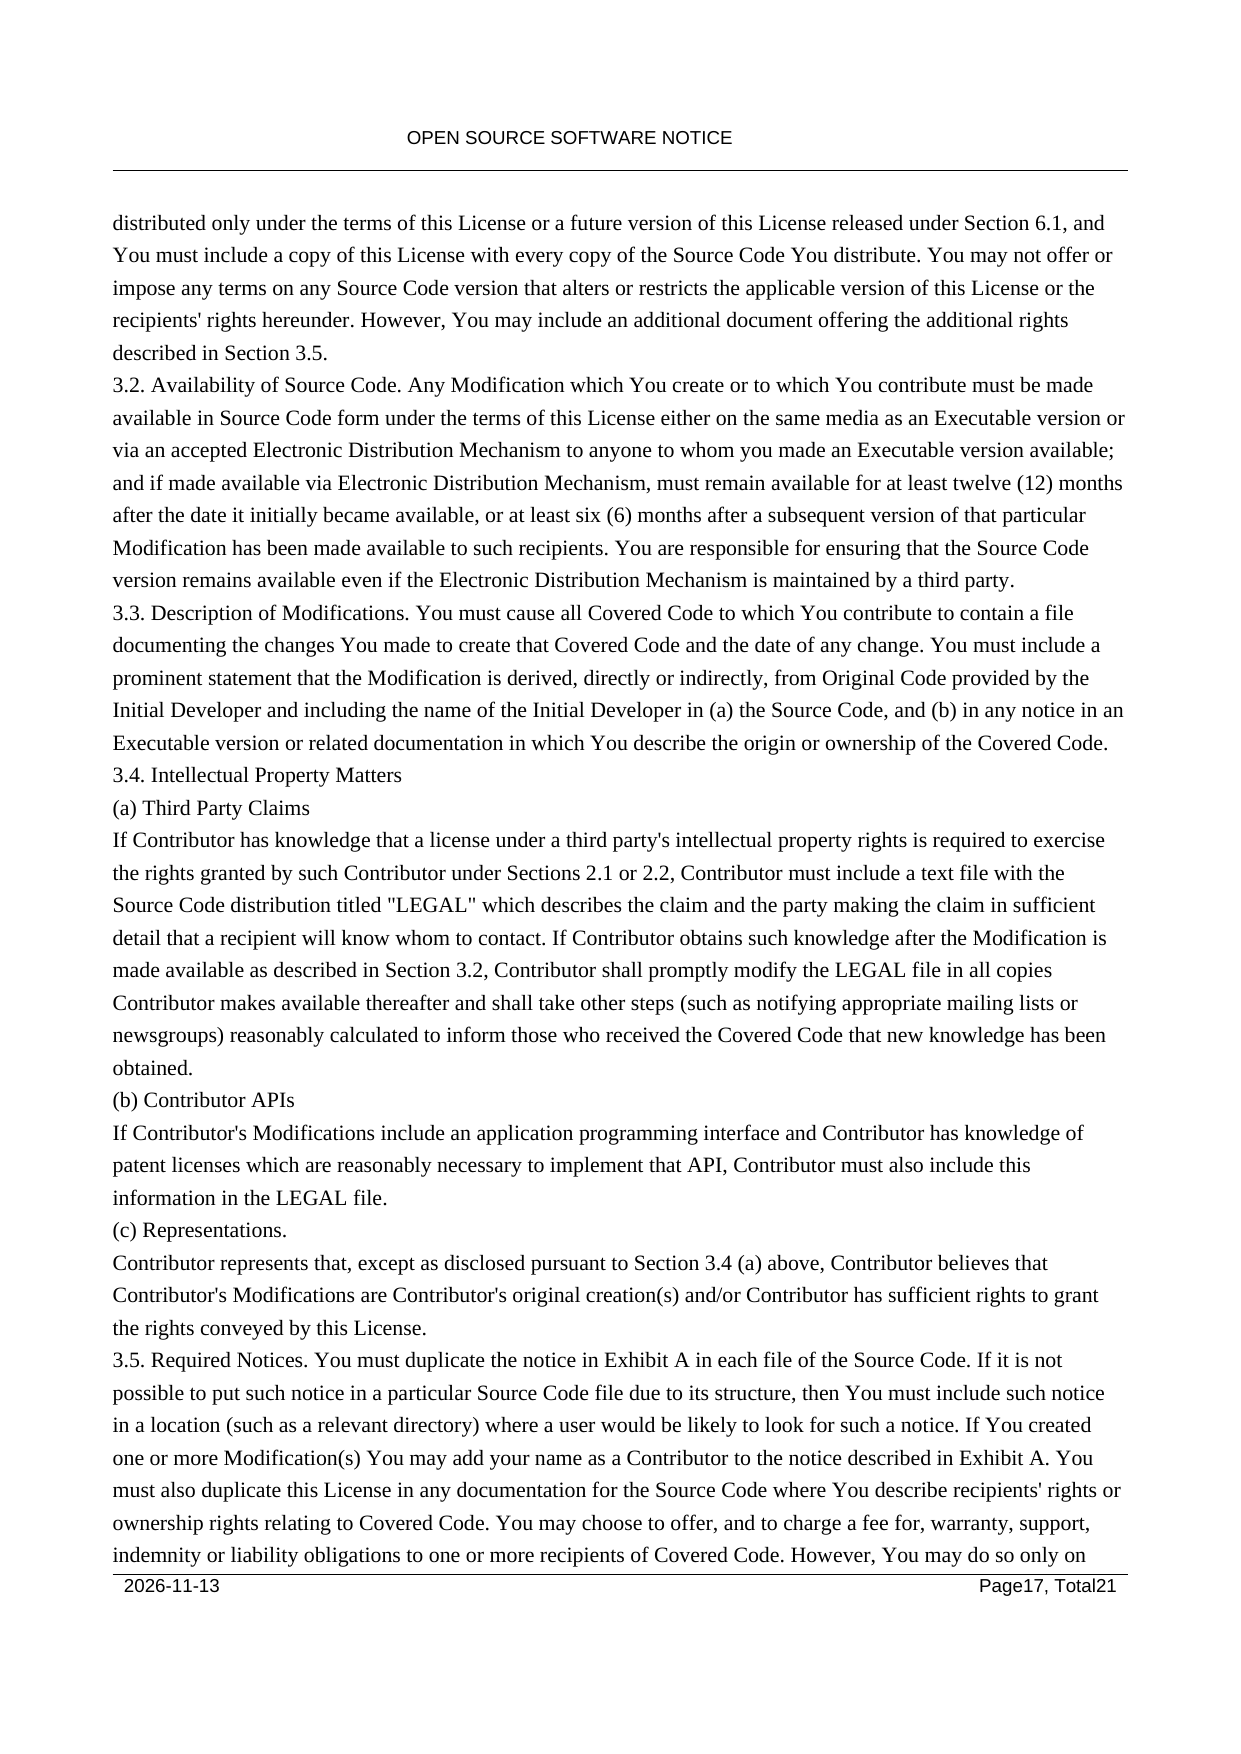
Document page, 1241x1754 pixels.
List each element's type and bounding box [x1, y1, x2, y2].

text [112, 206, 1128, 1571]
